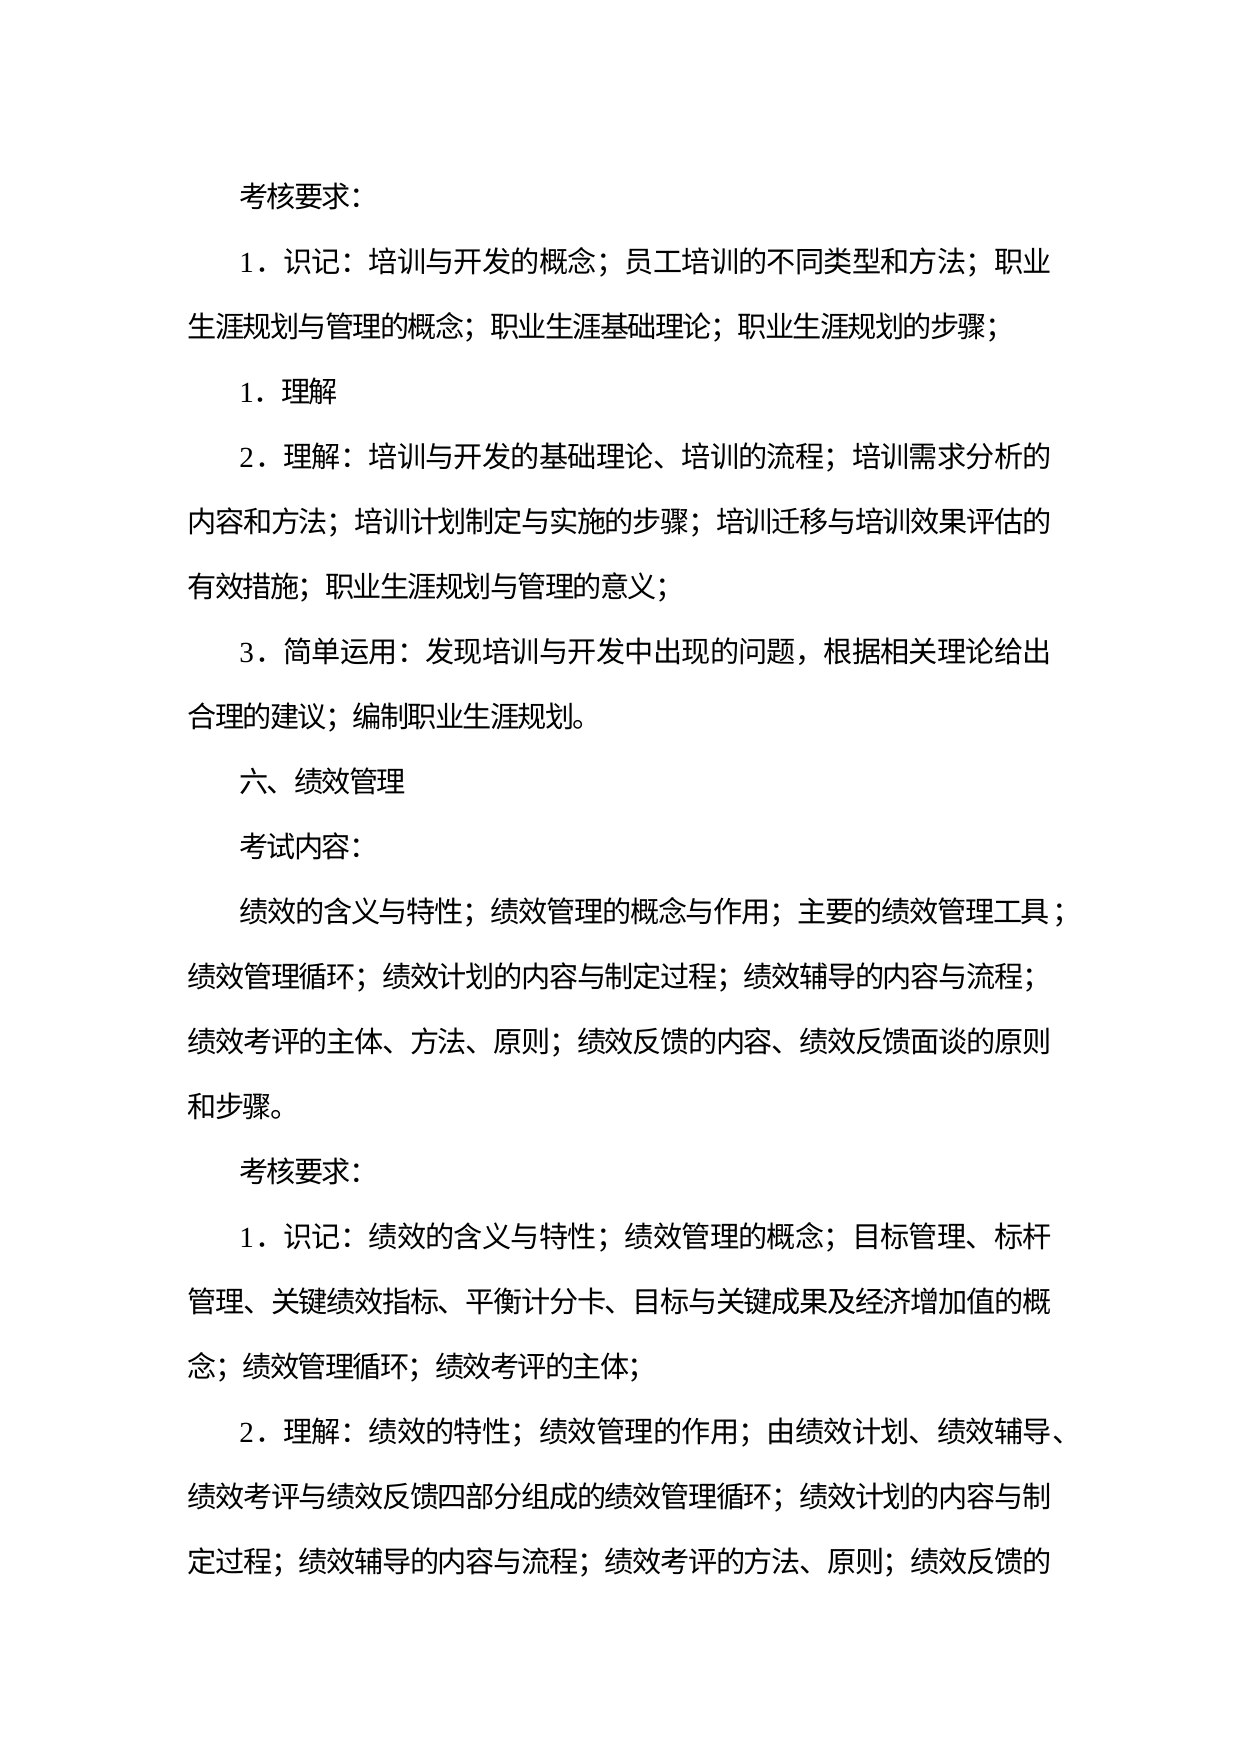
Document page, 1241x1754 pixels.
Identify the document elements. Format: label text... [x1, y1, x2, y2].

text 2．理解：培训与开发的基础理论、培训的流程；培训需求分析的内容和方法；培训计划制定与实施的步骤；培训迁移与培训效果评估的有效措施；职业生涯规划与管理的意义； [187, 422, 1053, 617]
text 绩效的含义与特性；绩效管理的概念与作用；主要的绩效管理工具；绩效管理循环；绩效计划的内容与制定过程；绩效辅导的内容与流程；绩效考评的主体、方法、原则；绩效反馈的内容、绩效反馈面谈的原则和步骤。 [187, 877, 1053, 1137]
text 1．理解 [187, 357, 1053, 422]
text 1．识记：培训与开发的概念；员工培训的不同类型和方法；职业生涯规划与管理的概念；职业生涯基础理论；职业生涯规划的步骤； [187, 227, 1053, 357]
text 考核要求： [187, 1137, 1053, 1202]
text 考核要求： [187, 162, 1053, 227]
text 六、绩效管理 [187, 747, 1053, 812]
text 1．识记：绩效的含义与特性；绩效管理的概念；目标管理、标杆管理、关键绩效指标、平衡计分卡、目标与关键成果及经济增加值的概念；绩效管理循环；绩效考评的主体； [187, 1202, 1053, 1397]
text 3．简单运用：发现培训与开发中出现的问题，根据相关理论给出合理的建议；编制职业生涯规划。 [187, 617, 1053, 747]
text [187, 1397, 1053, 1592]
text 考试内容： [187, 812, 1053, 877]
